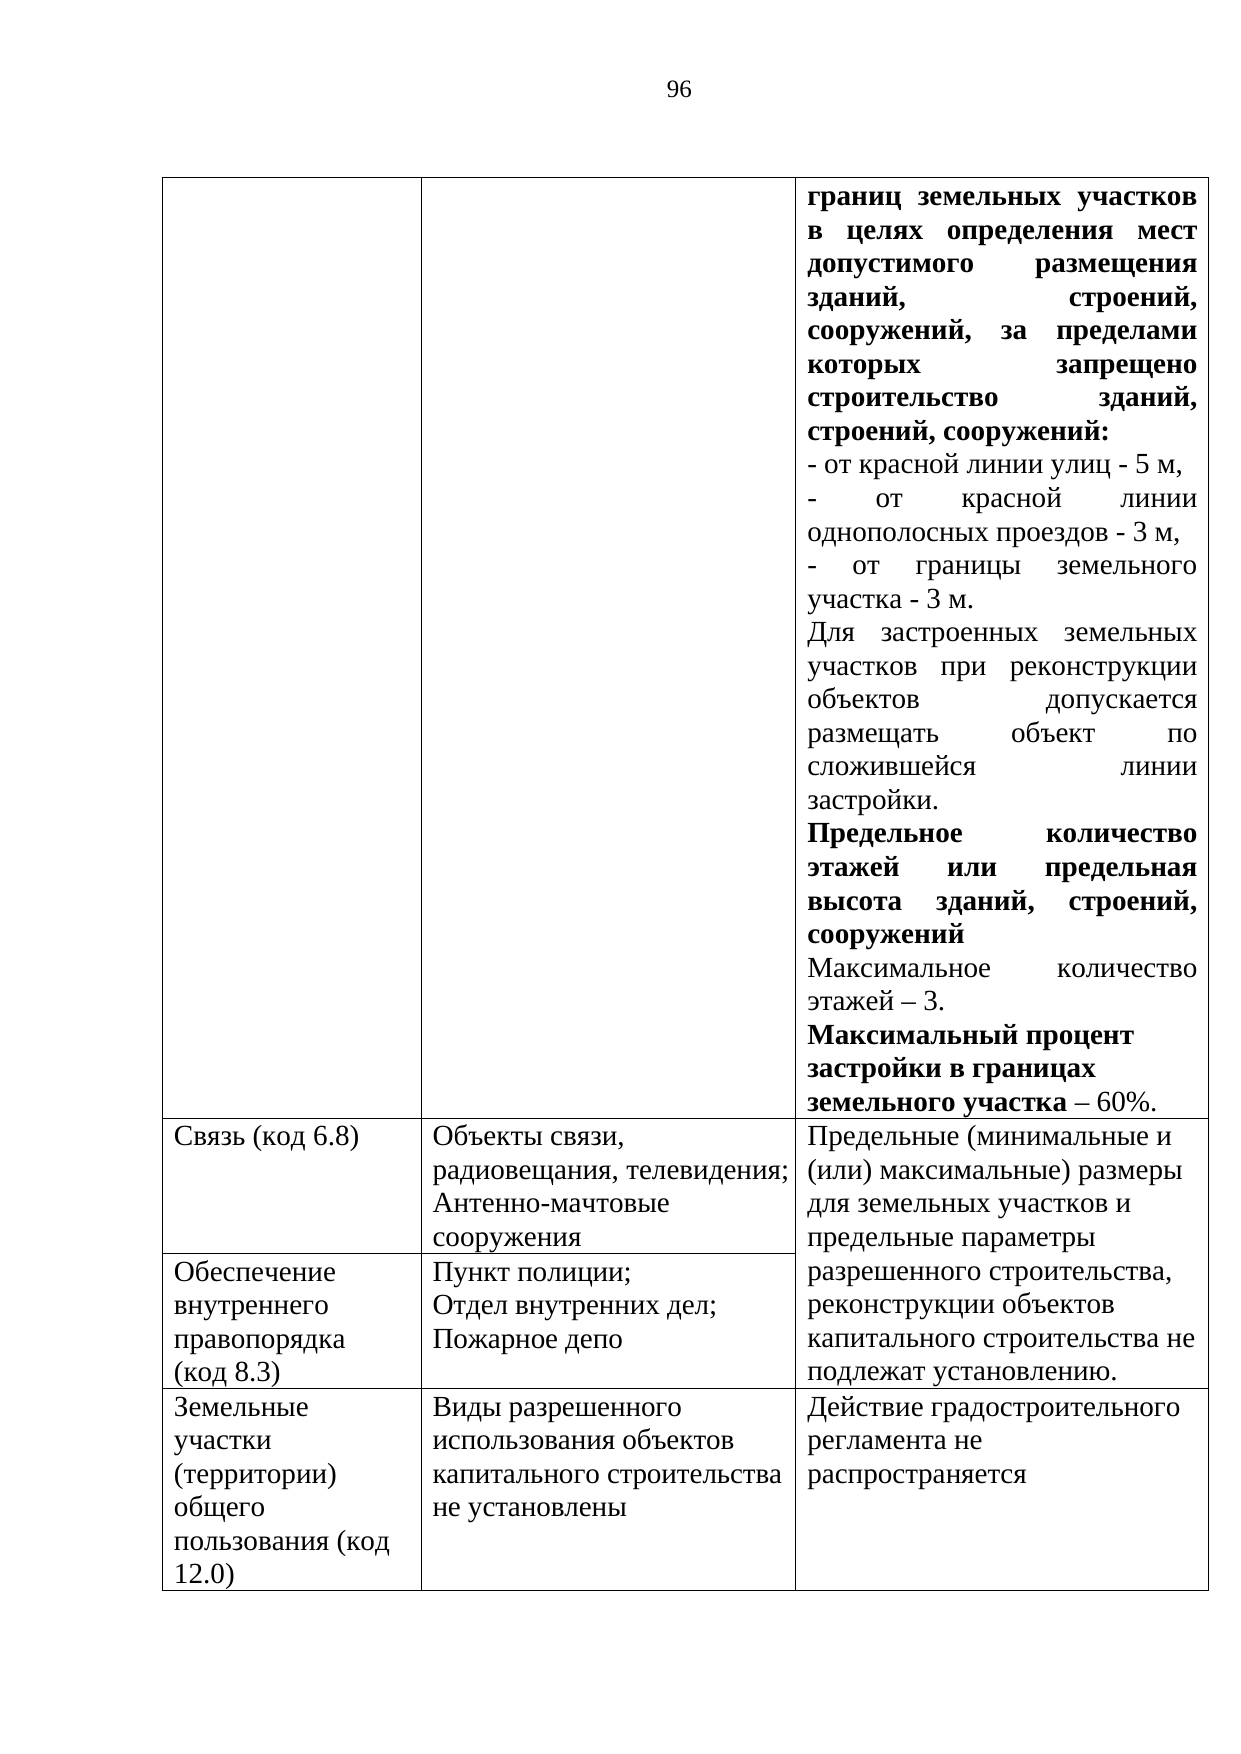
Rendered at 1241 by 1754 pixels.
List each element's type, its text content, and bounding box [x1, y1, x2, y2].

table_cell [163, 178, 421, 1117]
table_cell Виды разрешенного использования объектов капитального строительства не установлены [422, 1389, 795, 1590]
table_cell Земельные участки (территории) общего пользования (код 12.0) [163, 1389, 421, 1590]
table_cell Предельные (минимальные и (или) максимальные) размеры для земельных участков и предельные параметры разрешенного строительства, реконструкции объектов капитального строительства не подлежат установлению. [796, 1119, 1208, 1388]
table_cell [422, 178, 795, 1117]
table_cell Связь (код 6.8) [163, 1119, 421, 1253]
table_cell Действие градостроительного регламента не распространяется [796, 1389, 1208, 1590]
table_cell Пункт полиции; Отдел внутренних дел; Пожарное депо [422, 1254, 795, 1388]
table_cell Обеспечение внутреннего правопорядка (код 8.3) [163, 1254, 421, 1388]
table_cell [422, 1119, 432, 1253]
